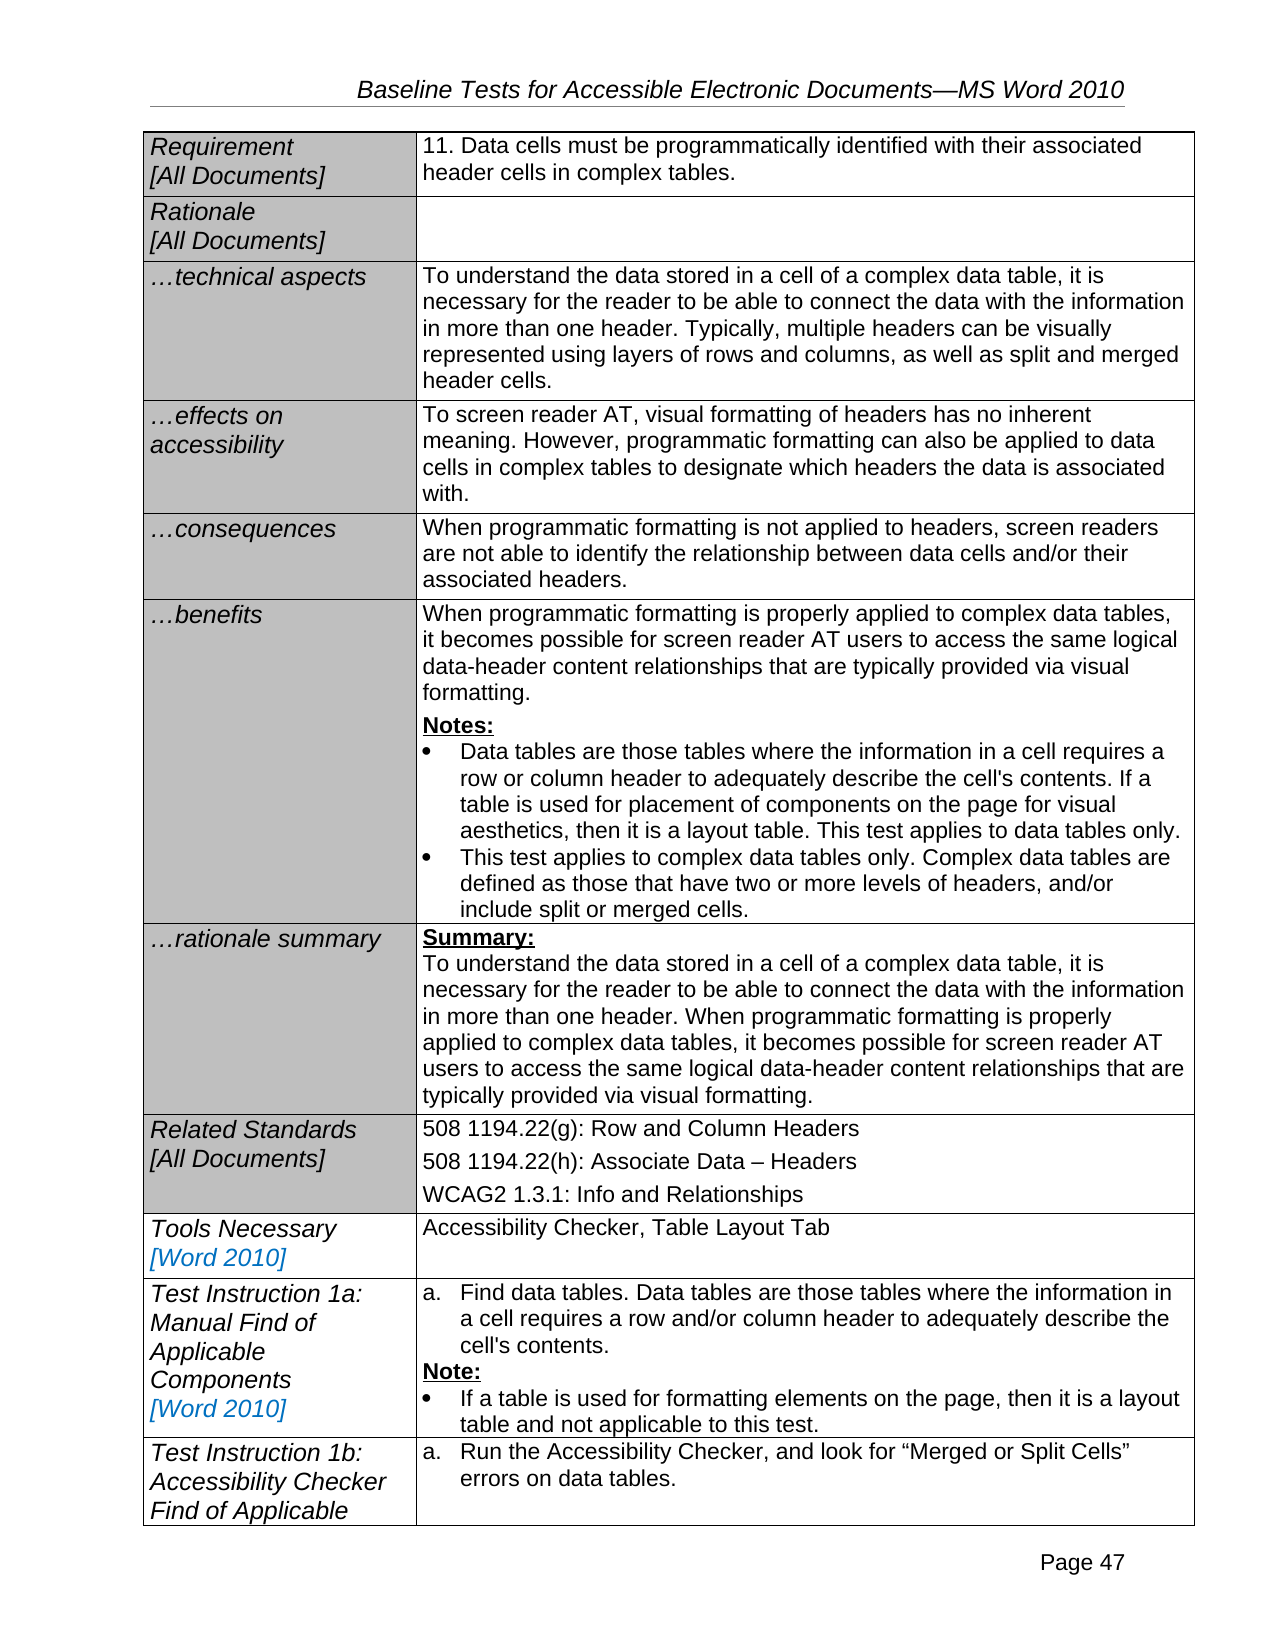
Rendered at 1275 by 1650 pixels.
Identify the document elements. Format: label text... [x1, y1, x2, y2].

table_cell Find data tables. Data tables are those tables where the information in a cell requires a row and/or column header to adequately describe the cell's contents. Note: If a table is used for formatting elements on the page, then it is a layout table and not applicable to this test. [417, 1279, 1194, 1437]
table_cell …effects on accessibility [144, 401, 416, 513]
table_cell …consequences [144, 514, 416, 599]
table_cell Rationale [All Documents] [144, 197, 416, 261]
table_cell To understand the data stored in a cell of a complex data table, it is necessary for the reader to be able to connect the data with the information in more than one header. Typically, multiple headers can be visually represented using layers of rows and columns, as well as split and merged header cells. [417, 262, 1194, 400]
table_cell 508 1194.22(g): Row and Column Headers 508 1194.22(h): Associate Data – Headers WCAG2 1.3.1: Info and Relationships [417, 1115, 1194, 1213]
table_cell Related Standards [All Documents] [144, 1115, 416, 1213]
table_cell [417, 1438, 1194, 1524]
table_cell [144, 1438, 416, 1524]
table_cell Summary: To understand the data stored in a cell of a complex data table, it is necessary for the reader to be able to connect the data with the information in more than one header. When programmatic formatting is properly applied to complex data tables, it becomes possible for screen reader AT users to access the same logical data-header content relationships that are typically provided via visual formatting. [417, 924, 1194, 1114]
table_cell When programmatic formatting is properly applied to complex data tables, it becomes possible for screen reader AT users to access the same logical data-header content relationships that are typically provided via visual formatting. Notes: Data tables are those tables where the information in a cell requires a row or column header to adequately describe the cell's contents. If a table is used for placement of components on the page for visual aesthetics, then it is a layout table. This test applies to data tables only. This test applies to complex data tables only. Complex data tables are defined as those that have two or more levels of headers, and/or include split or merged cells. [417, 600, 1194, 923]
table_cell [417, 197, 1194, 261]
table_header Requirement [All Documents] [144, 133, 416, 196]
table_cell Accessibility Checker, Table Layout Tab [417, 1214, 1194, 1278]
table_header 11. Data cells must be programmatically identified with their associated header cells in complex tables. [417, 133, 1194, 196]
table_cell Tools Necessary [Word 2010] [144, 1214, 416, 1278]
table_cell …benefits [144, 600, 416, 923]
table_cell To screen reader AT, visual formatting of headers has no inherent meaning. However, programmatic formatting can also be applied to data cells in complex tables to designate which headers the data is associated with. [417, 401, 1194, 513]
table_cell Test Instruction 1a: Manual Find of Applicable Components [Word 2010] [144, 1279, 416, 1437]
table_cell When programmatic formatting is not applied to headers, screen readers are not able to identify the relationship between data cells and/or their associated headers. [417, 514, 1194, 599]
table_cell …technical aspects [144, 262, 416, 400]
table_cell …rationale summary [144, 924, 416, 1114]
